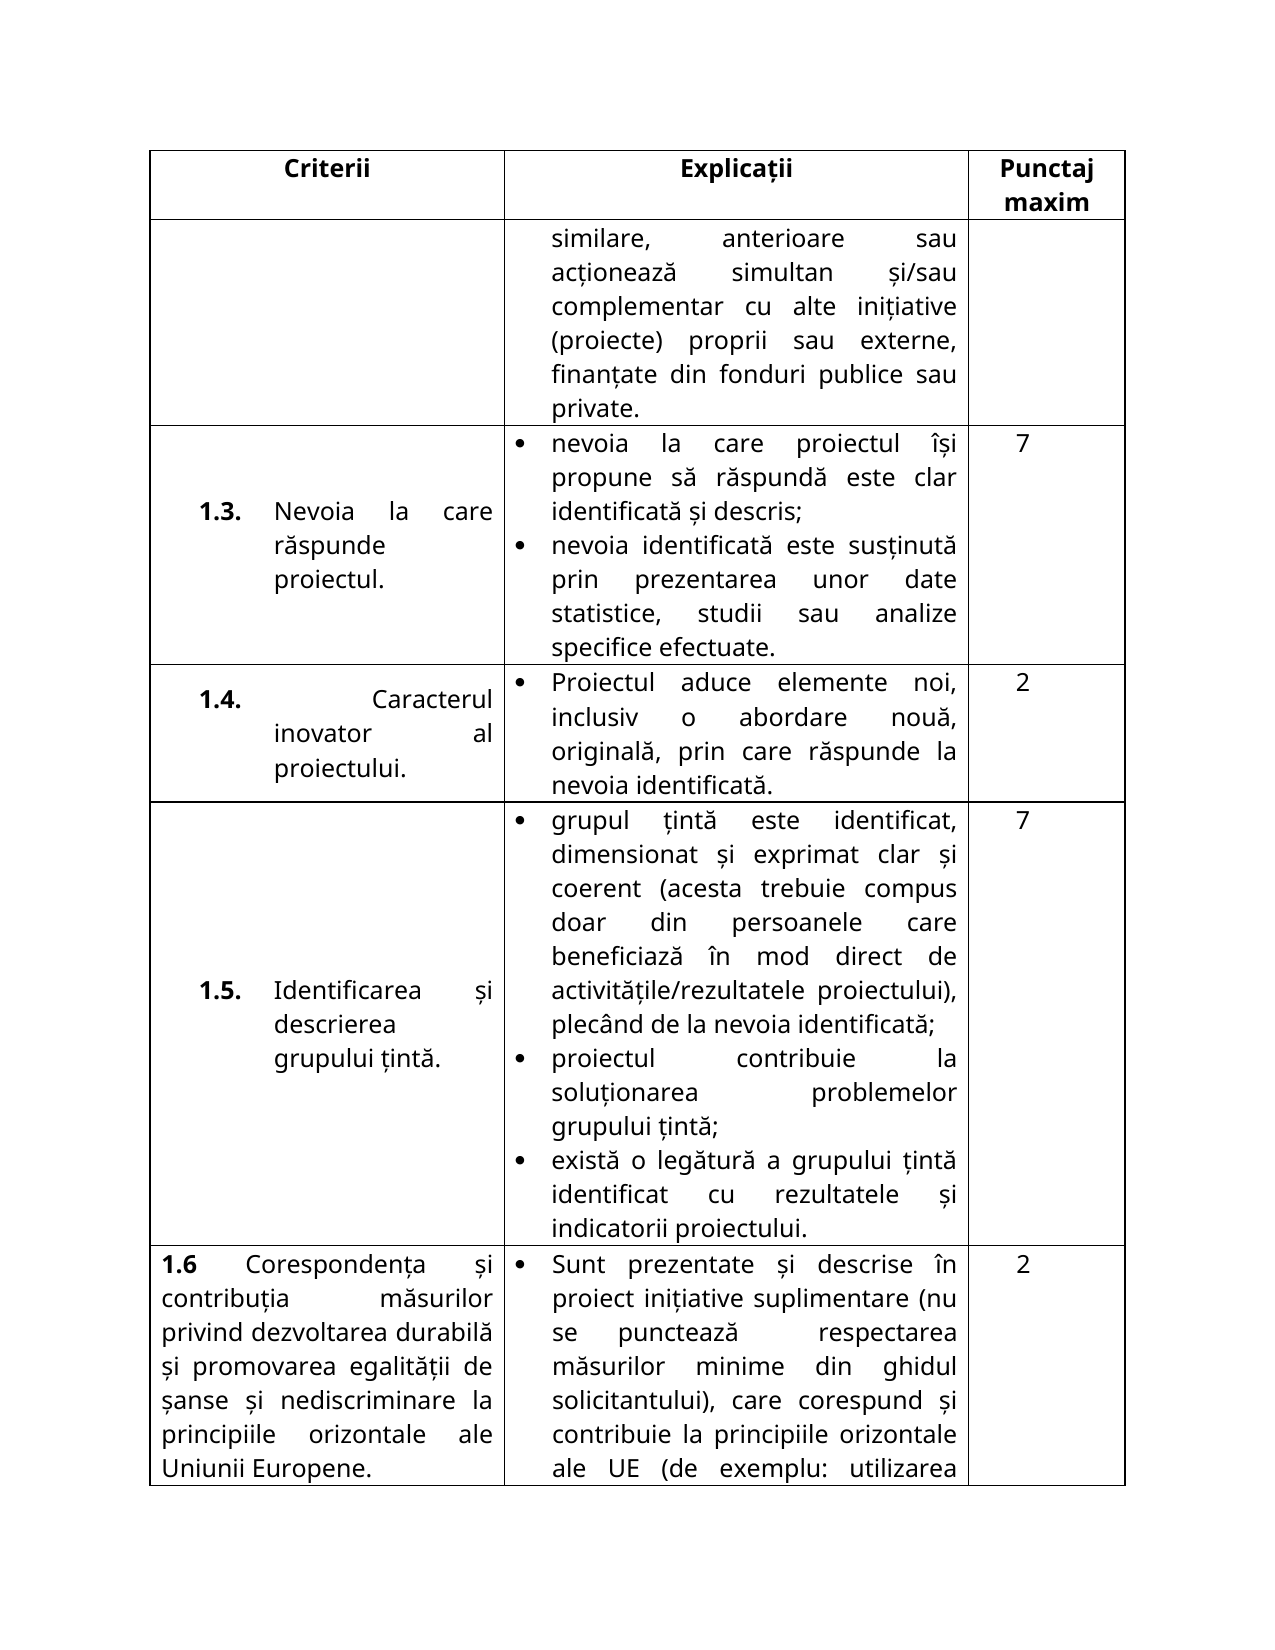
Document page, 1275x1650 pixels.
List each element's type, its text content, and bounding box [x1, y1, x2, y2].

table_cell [151, 1246, 504, 1485]
table_cell 2 [969, 665, 1124, 801]
table_cell Nevoia la care răspunde proiectul. [151, 426, 504, 664]
table_cell Identificarea și descrierea grupului țintă. [151, 803, 504, 1245]
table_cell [505, 220, 968, 424]
table_header Punctaj maxim [969, 151, 1124, 219]
table_header Explicații [505, 151, 968, 219]
table_cell nevoia la care proiectul își propune să răspundă este clar identificată și descris; nevoia identificată este susținută prin prezentarea unor date statistice, studii sau analize specifice efectuate. [505, 426, 968, 664]
table_cell Caracterul inovator al proiectului. [151, 665, 504, 801]
table_cell 7 [969, 426, 1124, 664]
table_header Criterii [151, 151, 504, 219]
table_cell Proiectul aduce elemente noi, inclusiv o abordare nouă, originală, prin care răspunde la nevoia identificată. [505, 665, 968, 801]
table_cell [505, 1246, 968, 1485]
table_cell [151, 220, 504, 424]
table_cell 2 [969, 1246, 1124, 1485]
table_cell 7 [969, 803, 1124, 1245]
table_cell grupul țintă este identificat, dimensionat și exprimat clar și coerent (acesta trebuie compus doar din persoanele care beneficiază în mod direct de activitățile/rezultatele proiectului), plecând de la nevoia identificată; proiectul contribuie la soluționarea problemelor grupului țintă; există o legătură a grupului țintă identificat cu rezultatele și indicatorii proiectului. [505, 803, 968, 1245]
table_cell 7 [969, 220, 1124, 424]
